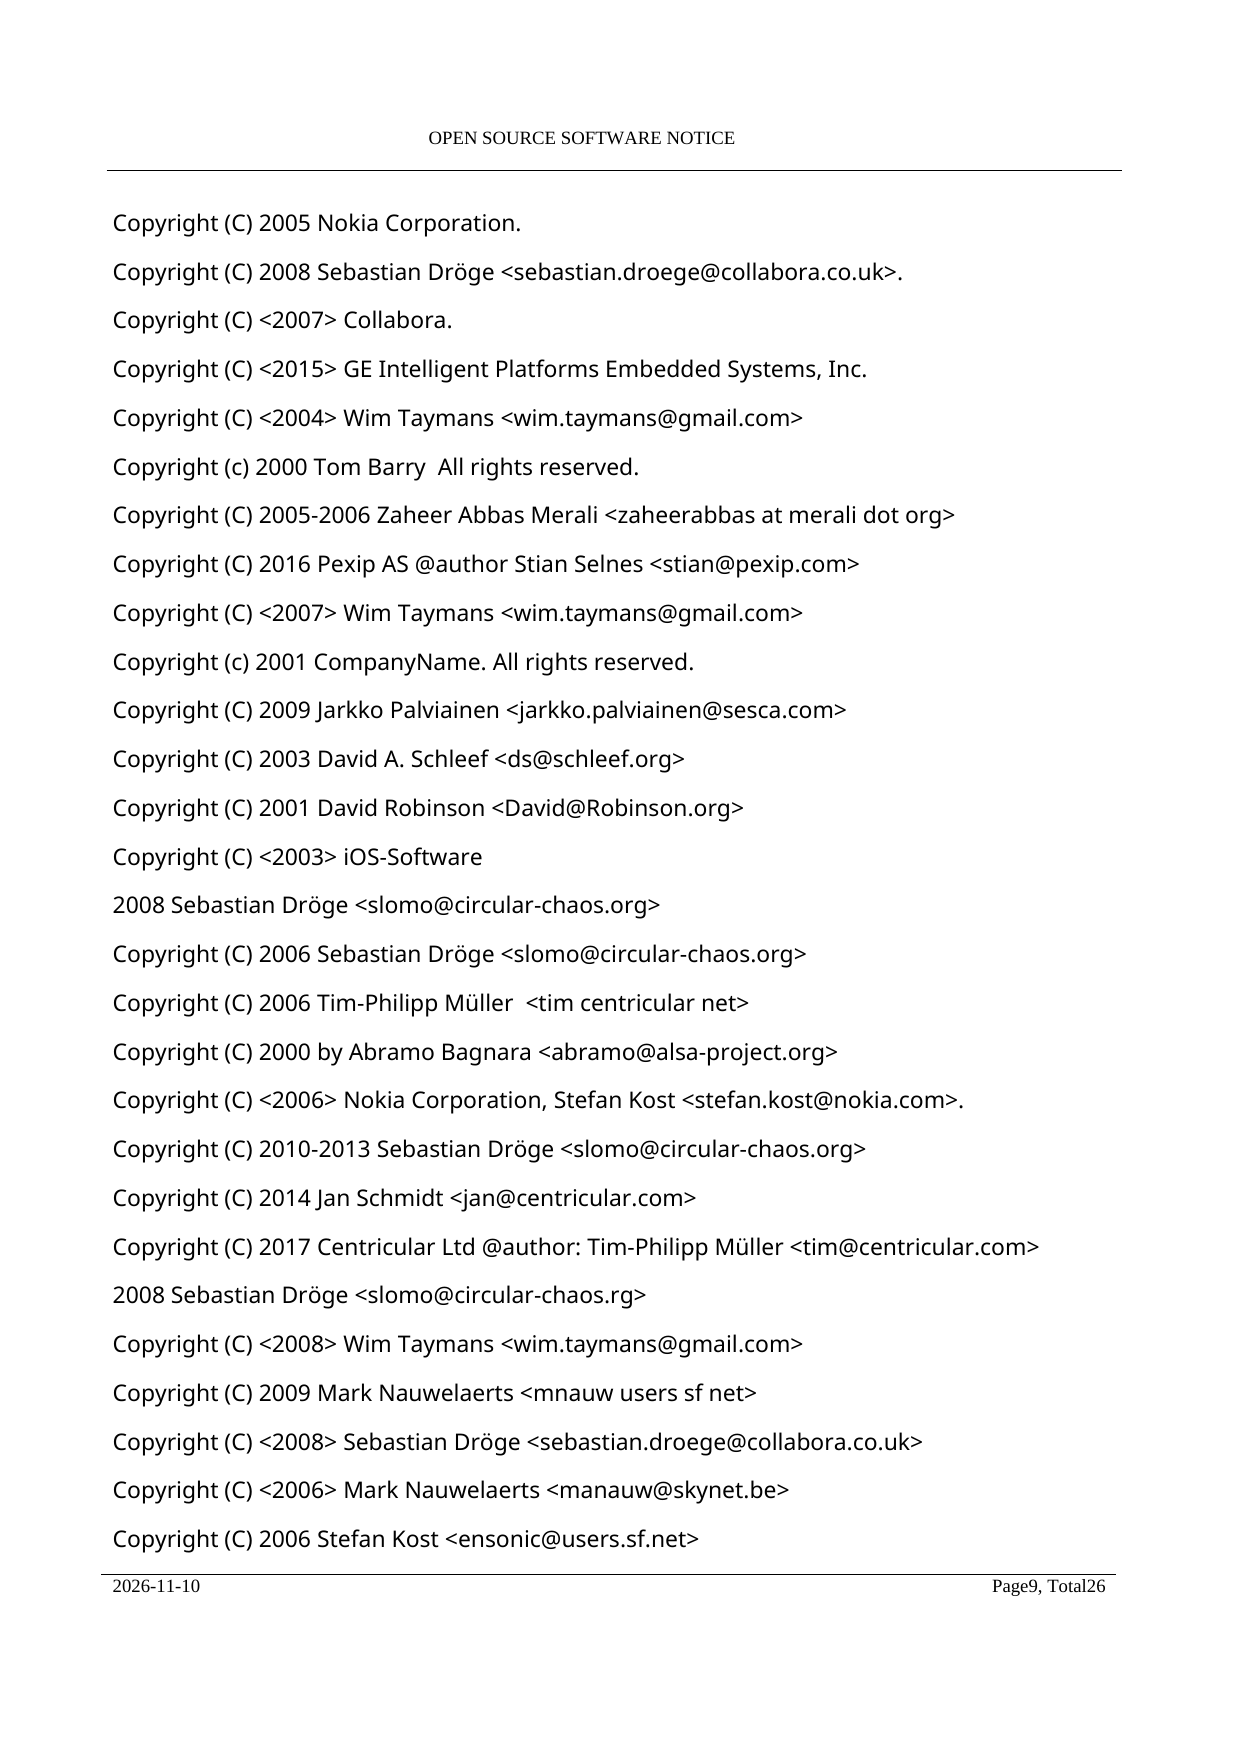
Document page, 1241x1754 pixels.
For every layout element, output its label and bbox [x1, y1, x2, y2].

text [112, 206, 1128, 1555]
